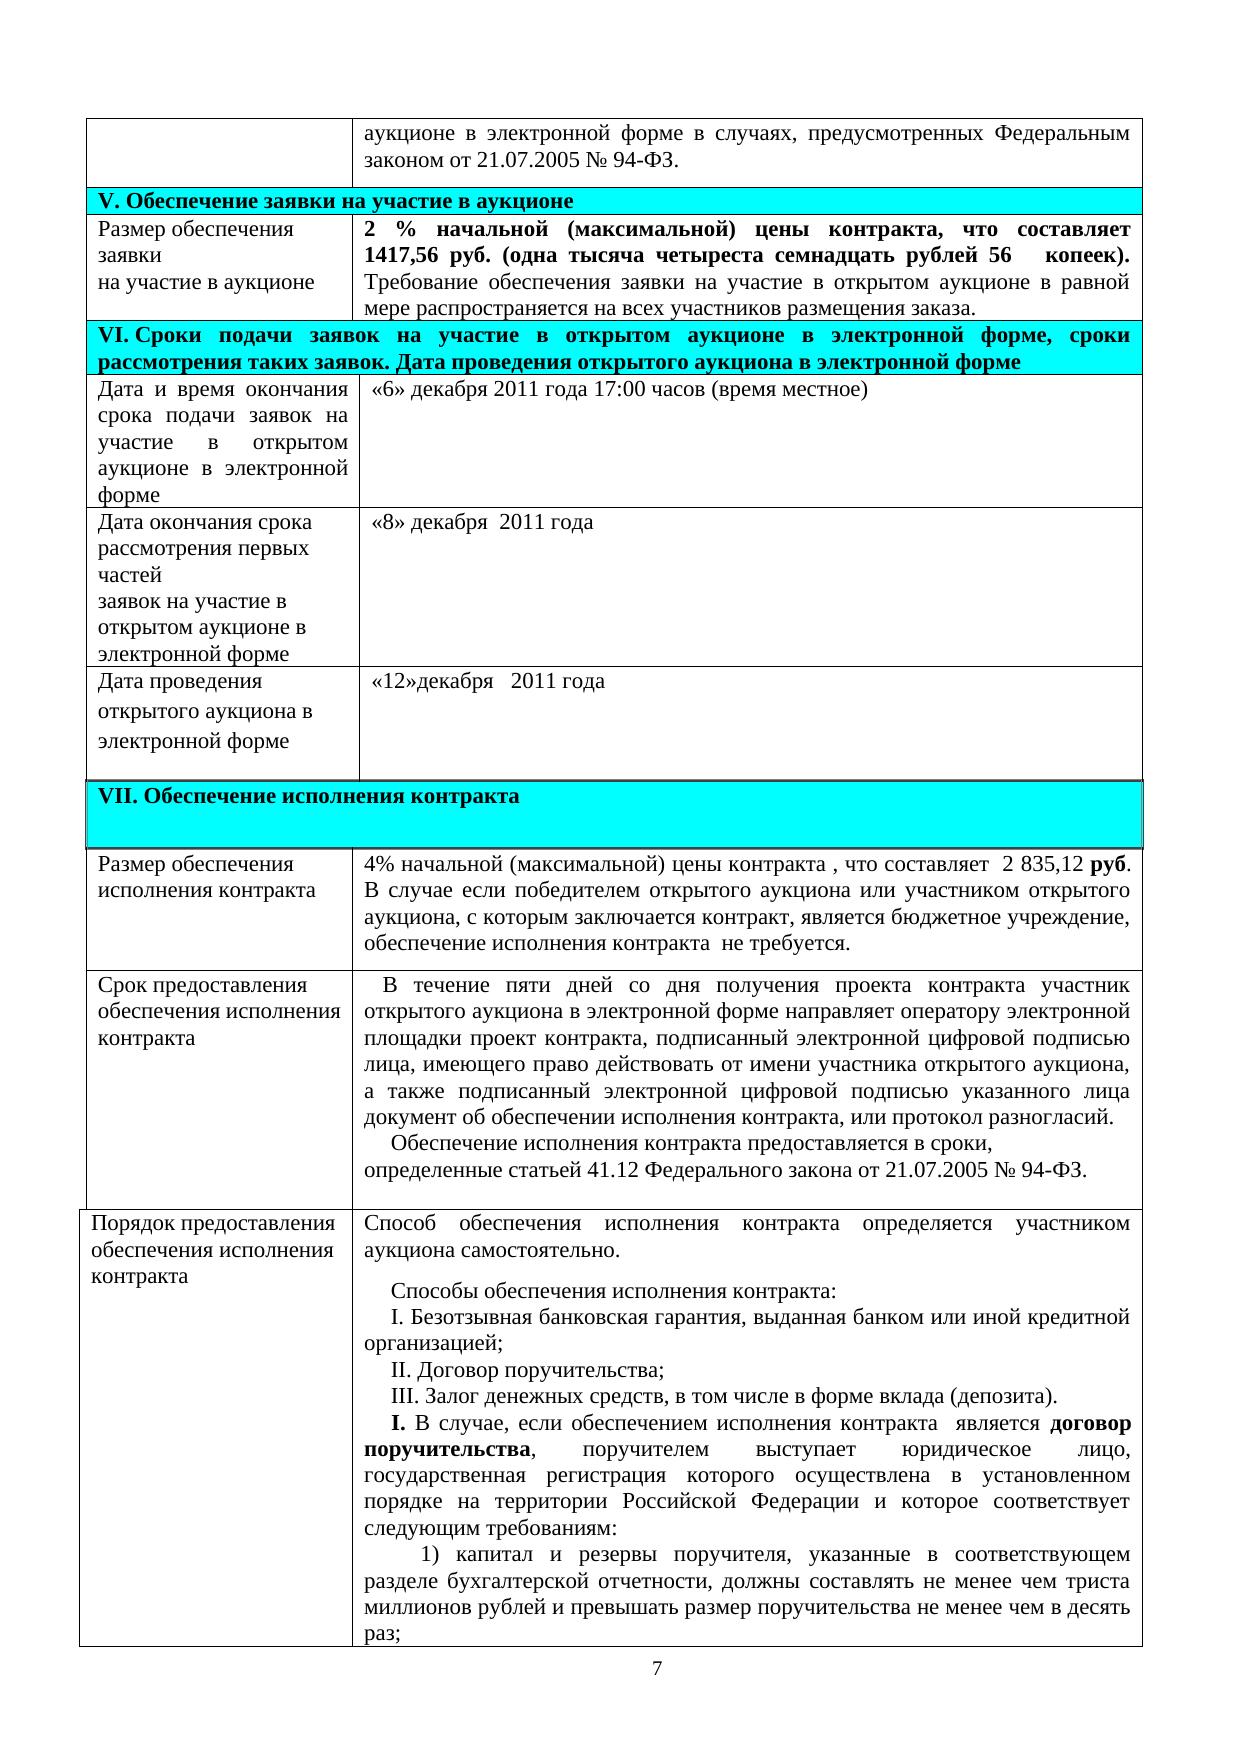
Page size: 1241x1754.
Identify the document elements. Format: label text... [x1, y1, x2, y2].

table_cell «6» декабря 2011 года 17:00 часов (время местное) [360, 375, 1142, 507]
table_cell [87, 119, 352, 187]
table_cell VI. Сроки подачи заявок на участие в открытом аукционе в электронной форме, сроки рассмотрения таких заявок. Дата проведения открытого аукциона в электронной форме [87, 321, 1142, 374]
table_cell Размер обеспечения исполнения контракта [87, 850, 352, 970]
table_cell Размер обеспечения заявки на участие в аукционе [87, 215, 352, 320]
table_cell 4% начальной (максимальной) цены контракта , что составляет 2 835,12 руб. В случае если победителем открытого аукциона или участником открытого аукциона, с которым заключается контракт, является бюджетное учреждение, обеспечение исполнения контракта не требуется. [353, 850, 1142, 970]
table_cell Дата окончания срока рассмотрения первых частей заявок на участие в открытом аукционе в электронной форме [87, 508, 359, 666]
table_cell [80, 1210, 352, 1646]
table_cell В течение пяти дней со дня получения проекта контракта участник открытого аукциона в электронной форме направляет оператору электронной площадки проект контракта, подписанный электронной цифровой подписью лица, имеющего право действовать от имени участника открытого аукциона, а также подписанный электронной цифровой подписью указанного лица документ об обеспечении исполнения контракта, или протокол разногласий. Обеспечение исполнения контракта предоставляется в сроки, определенные статьей 41.12 Федерального закона от 21.07.2005 № 94-ФЗ. [353, 971, 1142, 1208]
table_cell Срок предоставления обеспечения исполнения контракта [87, 971, 352, 1208]
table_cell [353, 1210, 1142, 1646]
table_cell 2 % начальной (максимальной) цены контракта, что составляет 1417,56 руб. (одна тысяча четыреста семнадцать рублей 56 копеек). Требование обеспечения заявки на участие в открытом аукционе в равной мере распространяется на всех участников размещения заказа. [353, 215, 1142, 320]
table_cell «8» декабря 2011 года [360, 508, 1142, 666]
table_cell Дата проведения открытого аукциона в электронной форме [87, 667, 359, 779]
table_cell «12»декабря 2011 года [360, 667, 1142, 779]
table_cell Дата и время окончания срока подачи заявок на участие в открытом аукционе в электронной форме [87, 375, 359, 507]
table_cell VII. Обеспечение исполнения контракта [88, 782, 1141, 847]
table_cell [353, 119, 1142, 187]
table_cell V. Обеспечение заявки на участие в аукционе [87, 188, 1142, 214]
